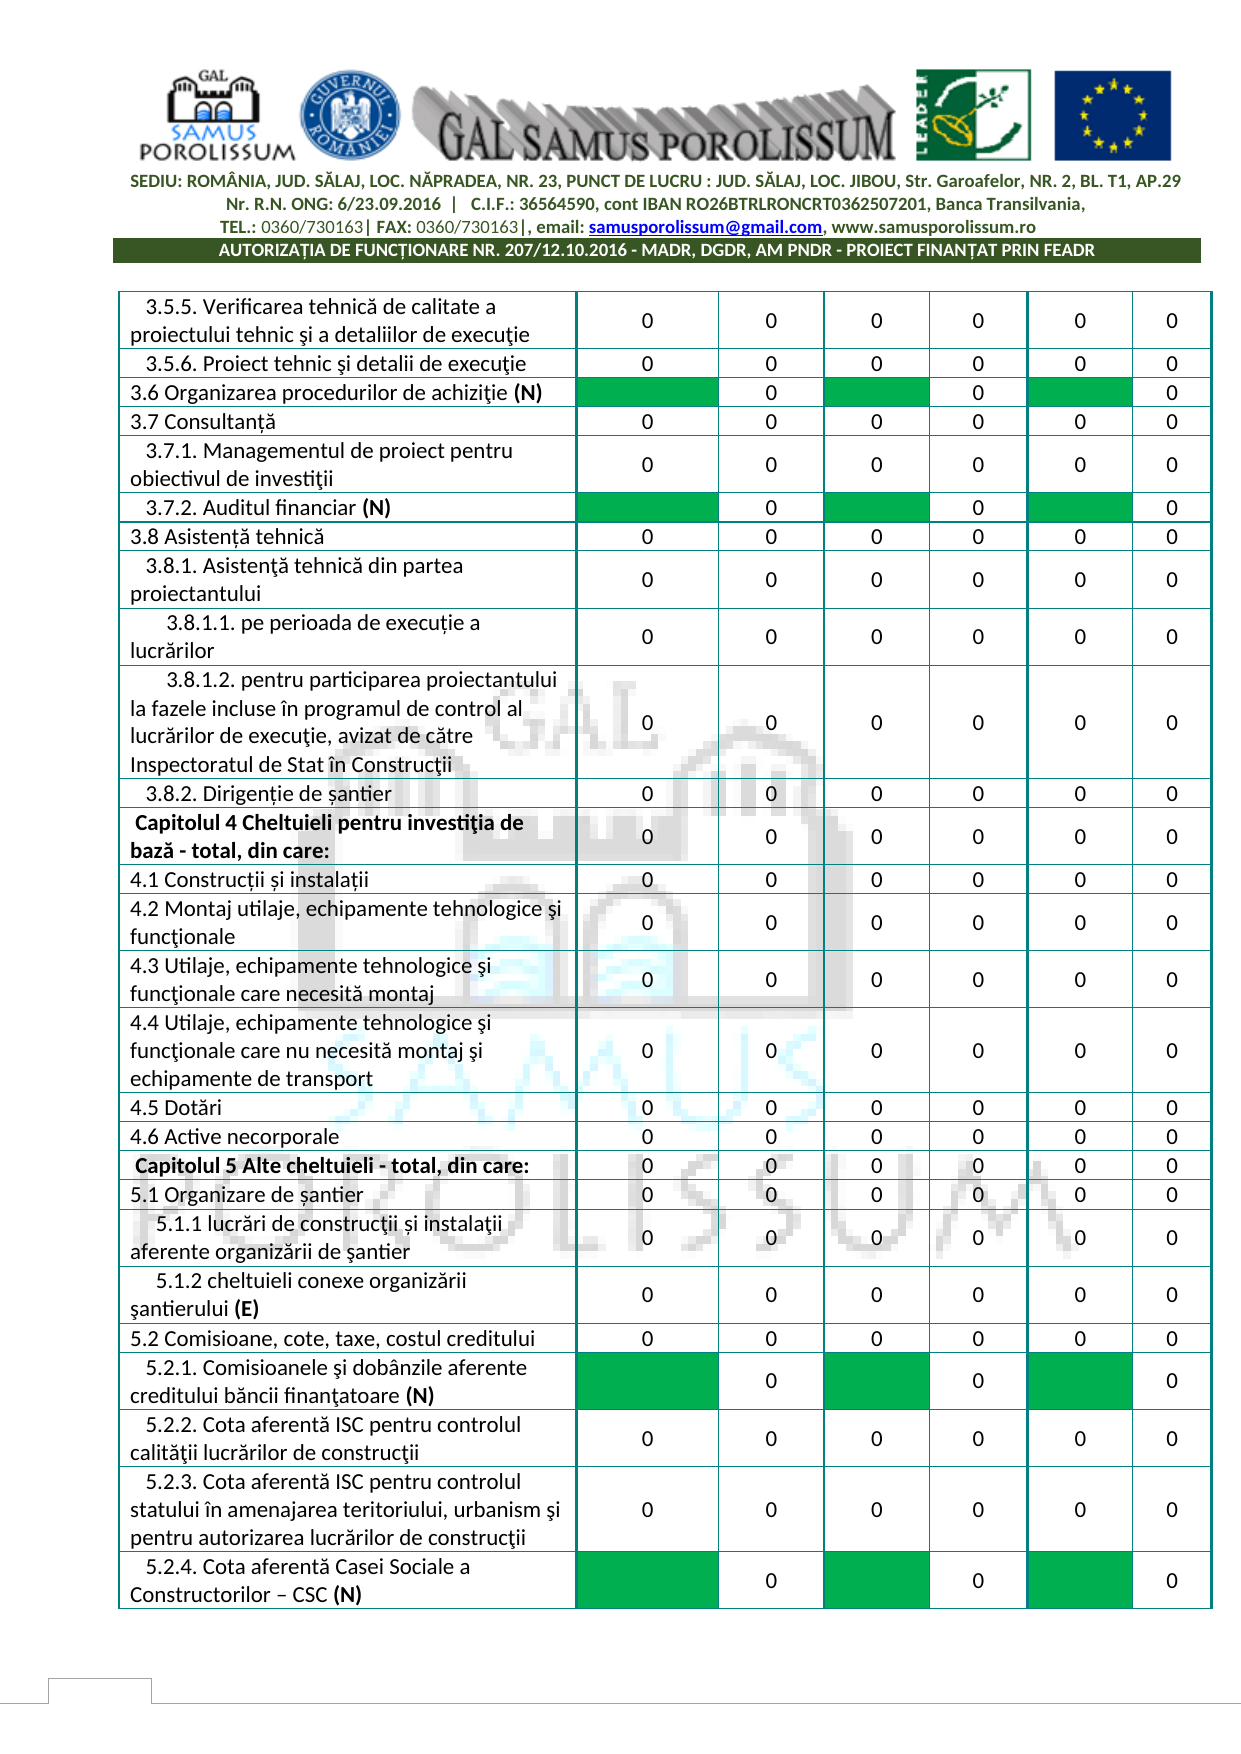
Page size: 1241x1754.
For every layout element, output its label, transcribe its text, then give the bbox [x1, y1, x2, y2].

table_cell 4.5 Dotări [120, 1093, 575, 1121]
table_cell 5.2.3. Cota aferentă ISC pentru controlul statului în amenajarea teritoriului, urbanism şi pentru autorizarea lucrărilor de construcţii [120, 1467, 575, 1551]
table_cell 0 [719, 378, 823, 406]
table_cell 0 [825, 292, 929, 348]
table_cell 0 [1029, 1008, 1132, 1092]
table_cell 0 [719, 1267, 823, 1323]
table_cell 0 [1133, 609, 1210, 664]
table_cell 0 [1029, 523, 1132, 550]
picture [118, 60, 1184, 170]
table_cell 0 [578, 523, 718, 550]
table_cell 5.1.1 lucrări de construcţii şi instalaţii aferente organizării de şantier [120, 1210, 575, 1266]
table_cell 0 [930, 551, 1026, 607]
table_cell 0 [719, 292, 823, 348]
table_cell 0 [578, 779, 718, 807]
table_cell 0 [825, 407, 929, 435]
table_cell 0 [825, 349, 929, 377]
table_cell 0 [578, 1151, 718, 1179]
table_cell [578, 493, 718, 521]
table_cell 0 [1029, 1267, 1132, 1323]
table_cell 5.2 Comisioane, cote, taxe, costul creditului [120, 1324, 575, 1352]
table_cell 0 [1133, 292, 1210, 348]
table_cell 0 [1133, 951, 1210, 1007]
table_cell 0 [825, 666, 929, 778]
table_cell 0 [1133, 1410, 1210, 1466]
table_cell 0 [719, 1180, 823, 1208]
table_cell 0 [719, 1008, 823, 1092]
table_cell 4.3 Utilaje, echipamente tehnologice şi funcţionale care necesită montaj [120, 951, 575, 1007]
table_cell 0 [930, 1180, 1026, 1208]
table_cell 0 [1133, 436, 1210, 492]
table_cell 3.7.2. Auditul financiar (N) [120, 493, 575, 521]
table_cell 0 [578, 407, 718, 435]
table_cell 0 [825, 523, 929, 550]
table_cell 0 [825, 865, 929, 893]
table_cell 0 [930, 951, 1026, 1007]
table_cell 0 [930, 808, 1026, 864]
table_cell 0 [1029, 407, 1132, 435]
table_cell 0 [825, 951, 929, 1007]
table_cell 0 [578, 865, 718, 893]
table_cell 0 [578, 1410, 718, 1466]
table_cell 0 [578, 1210, 718, 1266]
table_cell 0 [1029, 865, 1132, 893]
table_cell 0 [930, 1093, 1026, 1121]
table_cell 0 [1133, 865, 1210, 893]
table_cell 0 [578, 1267, 718, 1323]
table_cell 4.2 Montaj utilaje, echipamente tehnologice şi funcţionale [120, 894, 575, 950]
table_cell 0 [578, 951, 718, 1007]
table_cell 0 [578, 349, 718, 377]
table_cell 0 [825, 1467, 929, 1551]
table_cell [1029, 1353, 1132, 1409]
table_cell 0 [1029, 951, 1132, 1007]
table_cell 0 [719, 407, 823, 435]
table_cell 0 [825, 1410, 929, 1466]
table_cell 0 [578, 1093, 718, 1121]
table_cell 0 [1133, 1122, 1210, 1150]
table_cell [578, 1353, 718, 1409]
table_cell 5.2.4. Cota aferentă Casei Sociale a Constructorilor – CSC (N) [120, 1552, 575, 1608]
table_cell 0 [1029, 551, 1132, 607]
table_cell 0 [719, 1093, 823, 1121]
table_cell 0 [825, 808, 929, 864]
table_cell 4.6 Active necorporale [120, 1122, 575, 1150]
table_cell 0 [825, 1324, 929, 1352]
table_cell Capitolul 4 Cheltuieli pentru investiţia de bază - total, din care: [120, 808, 575, 864]
table_cell 0 [930, 1122, 1026, 1150]
table_cell 0 [930, 349, 1026, 377]
table_cell 0 [930, 1552, 1026, 1608]
table_cell 3.6 Organizarea procedurilor de achiziţie (N) [120, 378, 575, 406]
table_cell [1029, 378, 1132, 406]
table_cell 0 [719, 894, 823, 950]
table_cell 0 [1133, 1353, 1210, 1409]
table_cell 0 [1029, 436, 1132, 492]
table_cell 0 [1133, 1008, 1210, 1092]
table_cell 4.4 Utilaje, echipamente tehnologice şi funcţionale care nu necesită montaj şi echipamente de transport [120, 1008, 575, 1092]
table_cell 0 [930, 292, 1026, 348]
table_cell 0 [930, 1467, 1026, 1551]
table_cell 0 [719, 436, 823, 492]
table_cell 0 [930, 1353, 1026, 1409]
table_cell 0 [719, 551, 823, 607]
table_cell 0 [1133, 1324, 1210, 1352]
table_cell 0 [719, 1467, 823, 1551]
table_cell 0 [719, 1353, 823, 1409]
table_cell 0 [578, 436, 718, 492]
table_cell 5.1.2 cheltuieli conexe organizării şantierului (E) [120, 1267, 575, 1323]
table_cell [578, 1552, 718, 1608]
table_cell 0 [1133, 894, 1210, 950]
table_cell 0 [1029, 1324, 1132, 1352]
table_cell 0 [578, 1122, 718, 1150]
table_cell 0 [930, 378, 1026, 406]
table_cell [825, 1353, 929, 1409]
table_cell 0 [578, 666, 718, 778]
table_cell 0 [1133, 1180, 1210, 1208]
table_cell 0 [930, 865, 1026, 893]
table_cell 0 [930, 407, 1026, 435]
table_cell 0 [930, 1151, 1026, 1179]
table_cell 3.8.2. Dirigenţie de şantier [120, 779, 575, 807]
table_cell 0 [719, 1151, 823, 1179]
table_cell 3.8.1.2. pentru participarea proiectantului la fazele incluse în programul de control al lucrărilor de execuţie, avizat de către Inspectoratul de Stat în Construcţii [120, 666, 575, 778]
table_cell 0 [825, 1122, 929, 1150]
table_cell 0 [1133, 349, 1210, 377]
table_cell 0 [719, 493, 823, 521]
table_cell 0 [719, 1122, 823, 1150]
table_cell 0 [578, 292, 718, 348]
table_cell 0 [578, 609, 718, 664]
table_cell 0 [930, 436, 1026, 492]
table_cell 0 [719, 349, 823, 377]
table_cell [1029, 493, 1132, 521]
table_cell 0 [825, 551, 929, 607]
table_cell 3.7 Consultanţă [120, 407, 575, 435]
table_cell 0 [1029, 808, 1132, 864]
table_cell [825, 1552, 929, 1608]
table_cell 0 [1133, 1151, 1210, 1179]
table_cell 0 [578, 1324, 718, 1352]
table_cell 0 [930, 1410, 1026, 1466]
table_cell 0 [825, 436, 929, 492]
table_cell 0 [930, 666, 1026, 778]
table_cell 0 [825, 1093, 929, 1121]
table_cell 0 [719, 808, 823, 864]
table_cell 0 [578, 1467, 718, 1551]
table_cell 0 [930, 779, 1026, 807]
table_cell 5.2.2. Cota aferentă ISC pentru controlul calităţii lucrărilor de construcţii [120, 1410, 575, 1466]
table_cell 0 [1029, 1122, 1132, 1150]
table_cell 0 [578, 808, 718, 864]
table_cell 0 [1133, 1093, 1210, 1121]
table_cell 0 [1029, 292, 1132, 348]
table_cell Capitolul 5 Alte cheltuieli - total, din care: [120, 1151, 575, 1179]
table_cell 0 [930, 1210, 1026, 1266]
table_cell 0 [1029, 1093, 1132, 1121]
table_cell 0 [1029, 349, 1132, 377]
table_cell 0 [1133, 523, 1210, 550]
table_cell 0 [1029, 1210, 1132, 1266]
table_cell 0 [1133, 666, 1210, 778]
table_cell 0 [825, 1008, 929, 1092]
table_cell 0 [1133, 378, 1210, 406]
table_cell 0 [578, 1008, 718, 1092]
table_cell [825, 493, 929, 521]
table_cell 0 [825, 1210, 929, 1266]
table_cell 0 [1029, 779, 1132, 807]
table_cell 0 [719, 1324, 823, 1352]
table_cell 0 [719, 779, 823, 807]
table_cell [1029, 1552, 1132, 1608]
table_cell 0 [719, 951, 823, 1007]
table_cell 0 [930, 523, 1026, 550]
table_cell 0 [1133, 1210, 1210, 1266]
table_cell 0 [1133, 1552, 1210, 1608]
table_cell 3.8.1.1. pe perioada de execuţie a lucrărilor [120, 609, 575, 664]
table_cell 0 [1133, 779, 1210, 807]
table_cell 0 [1029, 1180, 1132, 1208]
table_cell 0 [930, 1324, 1026, 1352]
table_cell 0 [1029, 894, 1132, 950]
table_cell 0 [1133, 808, 1210, 864]
table_cell 0 [719, 609, 823, 664]
table_cell 0 [578, 1180, 718, 1208]
table_cell 3.5.6. Proiect tehnic şi detalii de execuţie [120, 349, 575, 377]
table_cell 0 [930, 1267, 1026, 1323]
table_cell 0 [1133, 493, 1210, 521]
table_cell 0 [578, 894, 718, 950]
table_cell 0 [1133, 407, 1210, 435]
table_cell 0 [719, 523, 823, 550]
table_cell 0 [719, 666, 823, 778]
table_cell 0 [1133, 551, 1210, 607]
table_cell 0 [719, 1552, 823, 1608]
table_cell 3.8.1. Asistenţă tehnică din partea proiectantului [120, 551, 575, 607]
table_cell 4.1 Construcţii şi instalaţii [120, 865, 575, 893]
table_cell 0 [1133, 1467, 1210, 1551]
table_cell [578, 378, 718, 406]
table_cell 0 [825, 609, 929, 664]
table_cell 0 [1029, 609, 1132, 664]
table_cell 5.1 Organizare de şantier [120, 1180, 575, 1208]
table_cell 0 [719, 1210, 823, 1266]
table_cell [825, 378, 929, 406]
table_cell 0 [1029, 1410, 1132, 1466]
table_cell 0 [1029, 1467, 1132, 1551]
table_cell 0 [930, 493, 1026, 521]
table_cell 5.2.1. Comisioanele şi dobânzile aferente creditului băncii finanţatoare (N) [120, 1353, 575, 1409]
table_cell 0 [930, 894, 1026, 950]
table_cell 0 [1029, 666, 1132, 778]
table_cell 0 [1133, 1267, 1210, 1323]
table_cell 3.8 Asistenţă tehnică [120, 523, 575, 550]
table_cell 0 [825, 1267, 929, 1323]
table_cell 0 [825, 1151, 929, 1179]
table_cell 0 [825, 1180, 929, 1208]
table_cell 0 [578, 551, 718, 607]
table_cell 0 [719, 1410, 823, 1466]
table_cell 0 [1029, 1151, 1132, 1179]
table_cell 0 [930, 609, 1026, 664]
table_cell 0 [825, 779, 929, 807]
table_cell 0 [825, 894, 929, 950]
table_cell 3.5.5. Verificarea tehnică de calitate a proiectului tehnic şi a detaliilor de execuţie [120, 292, 575, 348]
table_cell 0 [930, 1008, 1026, 1092]
table_cell 3.7.1. Managementul de proiect pentru obiectivul de investiţii [120, 436, 575, 492]
table_cell 0 [719, 865, 823, 893]
